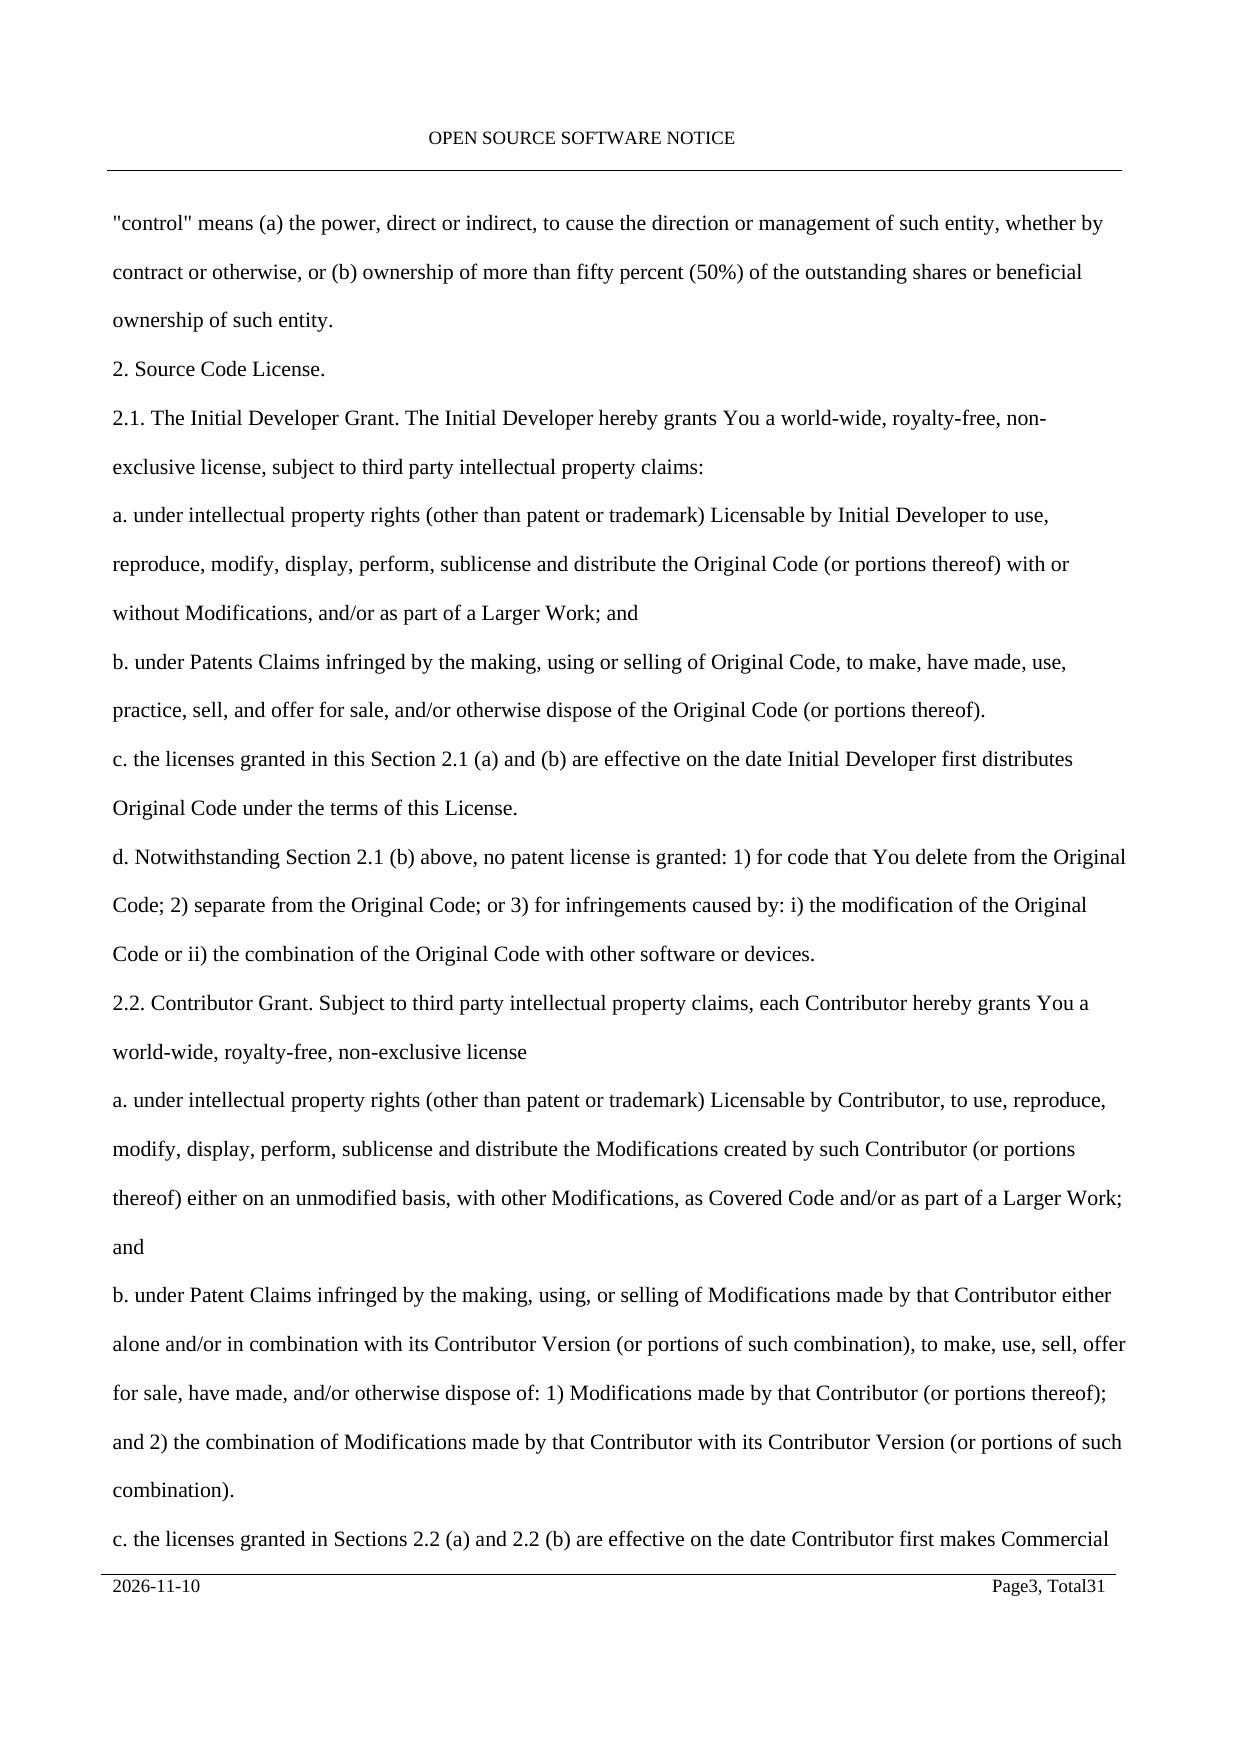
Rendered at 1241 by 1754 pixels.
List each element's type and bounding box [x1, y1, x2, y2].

text [112, 206, 1128, 1555]
